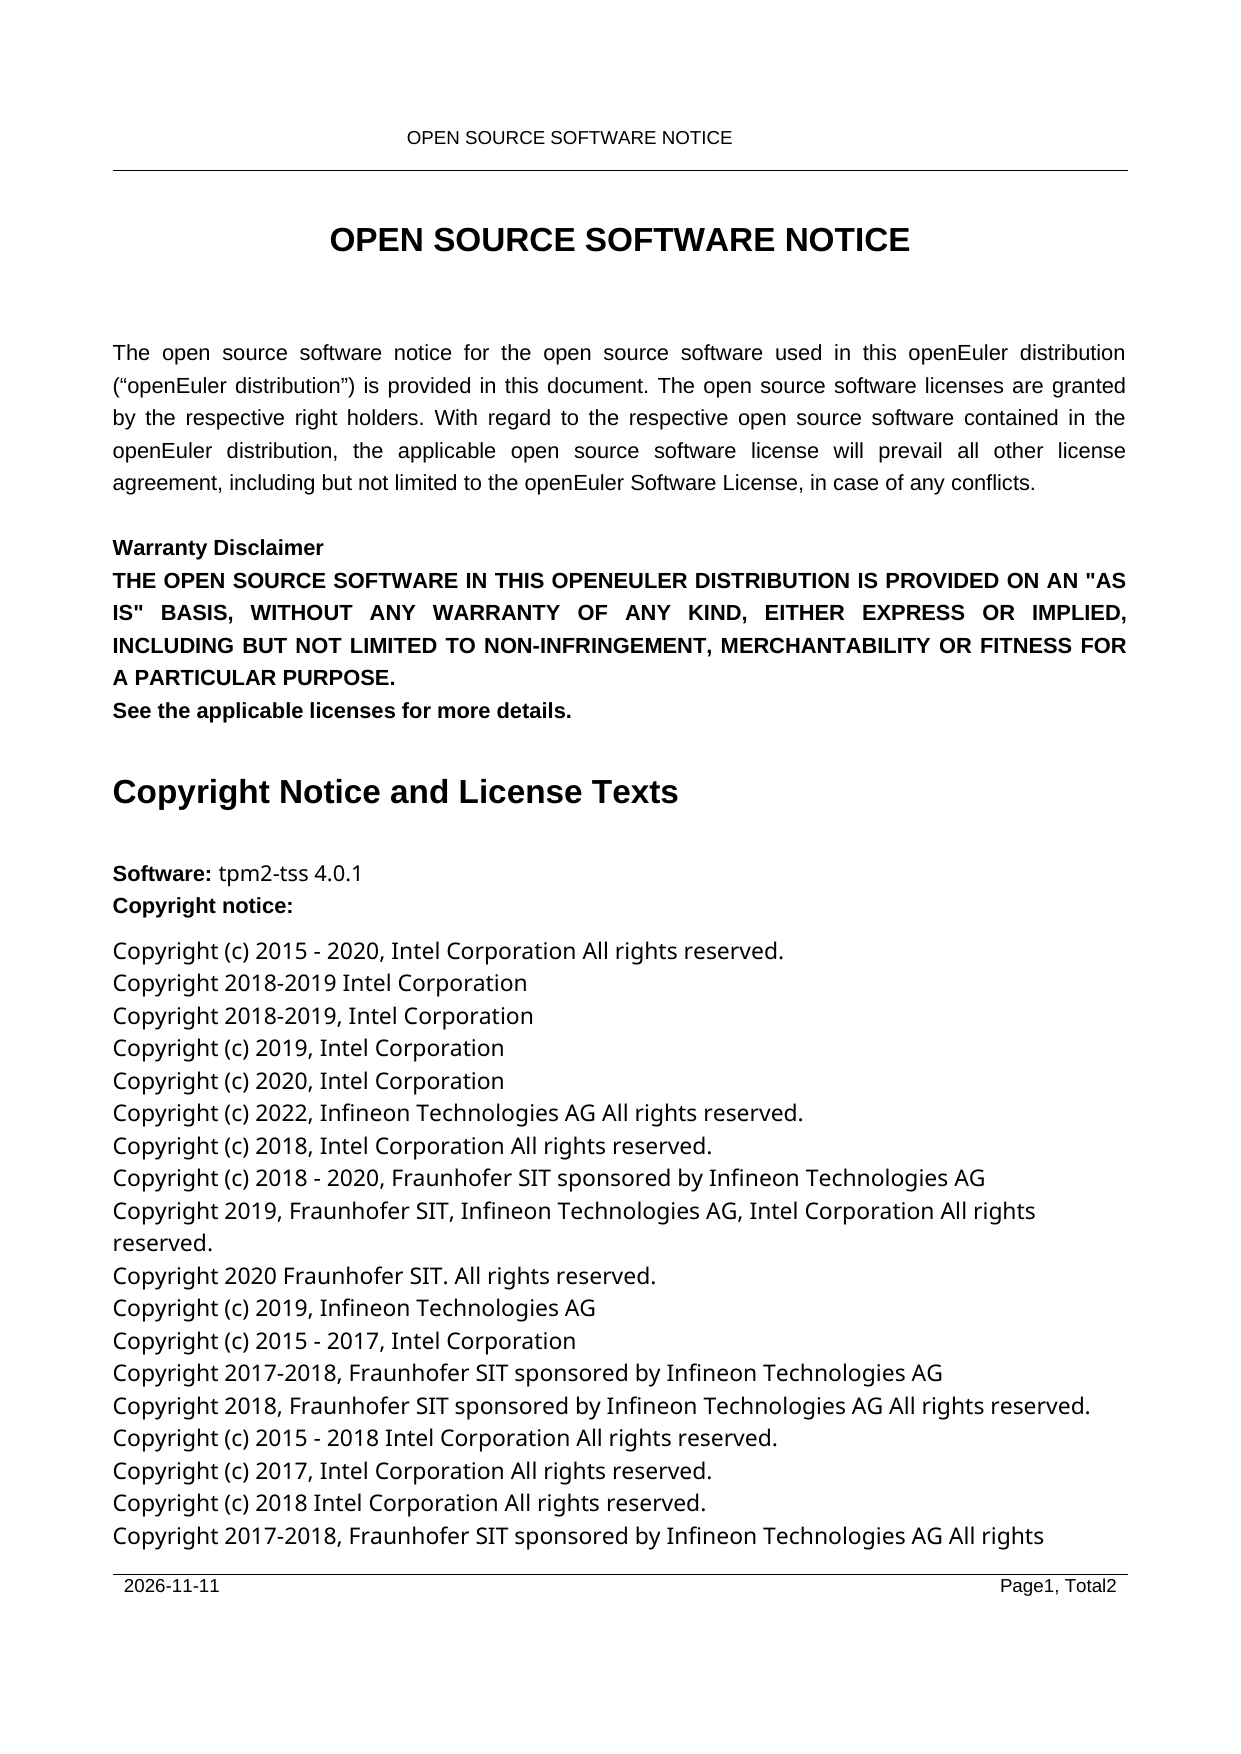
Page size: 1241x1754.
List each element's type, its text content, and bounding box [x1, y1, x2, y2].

text Copyright Notice and License Texts [112, 759, 1128, 824]
text The open source software notice for the open source software used in this openEuler distribution (“openEuler distribution”) is provided in this document. The open source software licenses are granted by the respective right holders. With regard to the respective open source software contained in the openEuler distribution, the applicable open source software license will prevail all other license agreement, including but not limited to the openEuler Software License, in case of any conflicts. [112, 336, 1128, 499]
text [112, 934, 1128, 1551]
text Copyright notice: [112, 889, 1128, 921]
title Software: tpm2-tss 4.0.1 [112, 856, 1128, 889]
text Warranty Disclaimer [112, 531, 1128, 564]
text OPEN SOURCE SOFTWARE NOTICE [112, 206, 1128, 271]
text THE OPEN SOURCE SOFTWARE IN THIS OPENEULER DISTRIBUTION IS PROVIDED ON AN "AS IS" BASIS, WITHOUT ANY WARRANTY OF ANY KIND, EITHER EXPRESS OR IMPLIED, INCLUDING BUT NOT LIMITED TO NON-INFRINGEMENT, MERCHANTABILITY OR FITNESS FOR A PARTICULAR PURPOSE. See the applicable licenses for more details. [112, 564, 1128, 726]
